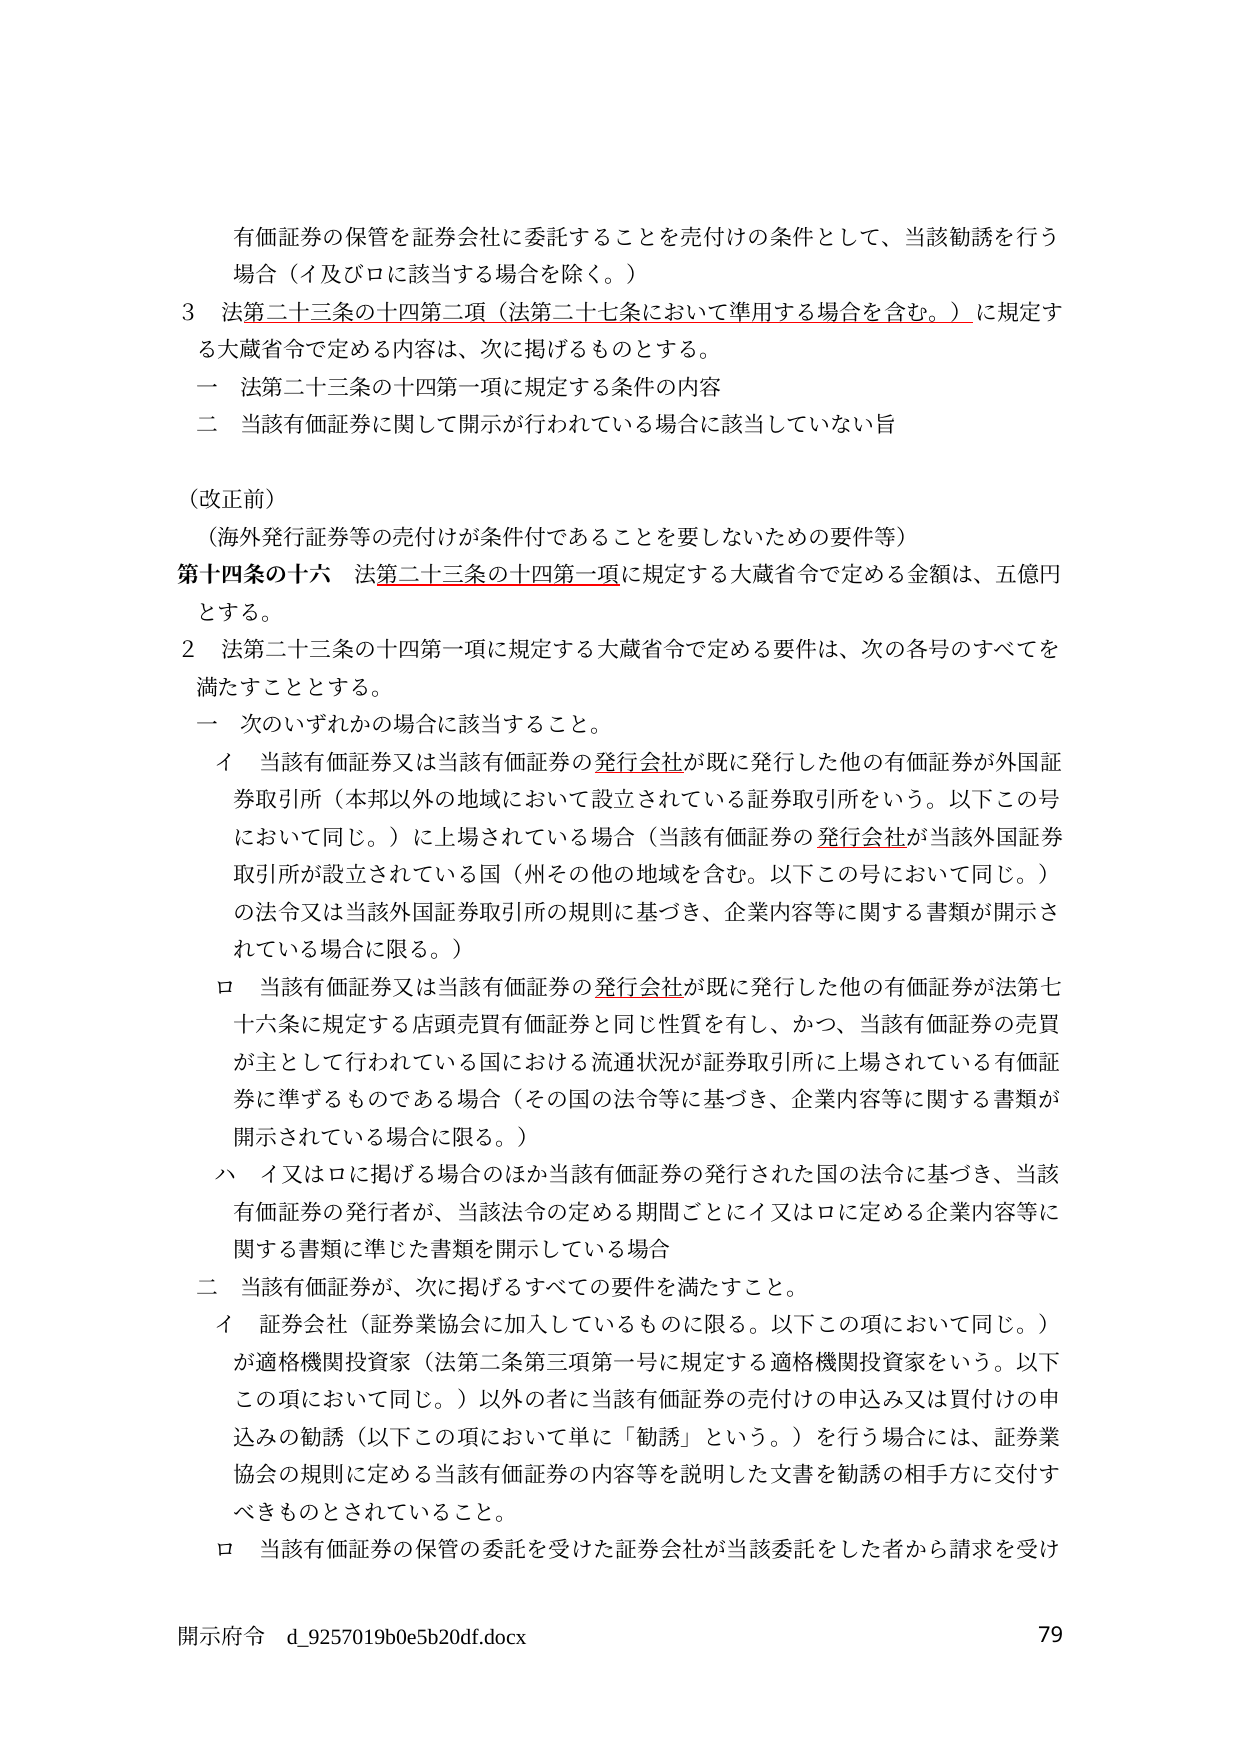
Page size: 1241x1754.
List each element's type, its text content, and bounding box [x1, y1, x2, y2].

text 一 次のいずれかの場合に該当すること。 [196, 704, 1063, 742]
text ３ 法第二十三条の十四第二項（法第二十七条において準用する場合を含む。）に規定する大蔵省令で定める内容は、次に掲げるものとする。 [177, 292, 1063, 367]
text （海外発行証券等の売付けが条件付であることを要しないための要件等） [196, 517, 1063, 554]
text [214, 217, 1063, 292]
text 二 当該有価証券が、次に掲げるすべての要件を満たすこと。 [196, 1267, 1063, 1304]
text イ 当該有価証券又は当該有価証券の発行会社が既に発行した他の有価証券が外国証券取引所（本邦以外の地域において設立されている証券取引所をいう。以下この号において同じ。）に上場されている場合（当該有価証券の発行会社が当該外国証券取引所が設立されている国（州その他の地域を含む。以下この号において同じ。）の法令又は当該外国証券取引所の規則に基づき、企業内容等に関する書類が開示されている場合に限る。） [214, 742, 1063, 967]
text イ 証券会社（証券業協会に加入しているものに限る。以下この項において同じ。）が適格機関投資家（法第二条第三項第一号に規定する適格機関投資家をいう。以下この項において同じ。）以外の者に当該有価証券の売付けの申込み又は買付けの申込みの勧誘（以下この項において単に「勧誘」という。）を行う場合には、証券業協会の規則に定める当該有価証券の内容等を説明した文書を勧誘の相手方に交付すべきものとされていること。 [214, 1304, 1063, 1529]
text 第十四条の十六 法第二十三条の十四第一項に規定する大蔵省令で定める金額は、五億円とする。 [177, 554, 1063, 629]
text ハ イ又はロに掲げる場合のほか当該有価証券の発行された国の法令に基づき、当該有価証券の発行者が、当該法令の定める期間ごとにイ又はロに定める企業内容等に関する書類に準じた書類を開示している場合 [214, 1154, 1063, 1267]
text ロ 当該有価証券又は当該有価証券の発行会社が既に発行した他の有価証券が法第七十六条に規定する店頭売買有価証券と同じ性質を有し、かつ、当該有価証券の売買が主として行われている国における流通状況が証券取引所に上場されている有価証券に準ずるものである場合（その国の法令等に基づき、企業内容等に関する書類が開示されている場合に限る。） [214, 967, 1063, 1154]
text ２ 法第二十三条の十四第一項に規定する大蔵省令で定める要件は、次の各号のすべてを満たすこととする。 [177, 629, 1063, 704]
text 二 当該有価証券に関して開示が行われている場合に該当していない旨 [196, 404, 1063, 442]
text 一 法第二十三条の十四第一項に規定する条件の内容 [196, 367, 1063, 404]
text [214, 1529, 1063, 1567]
text （改正前） [177, 479, 1063, 517]
